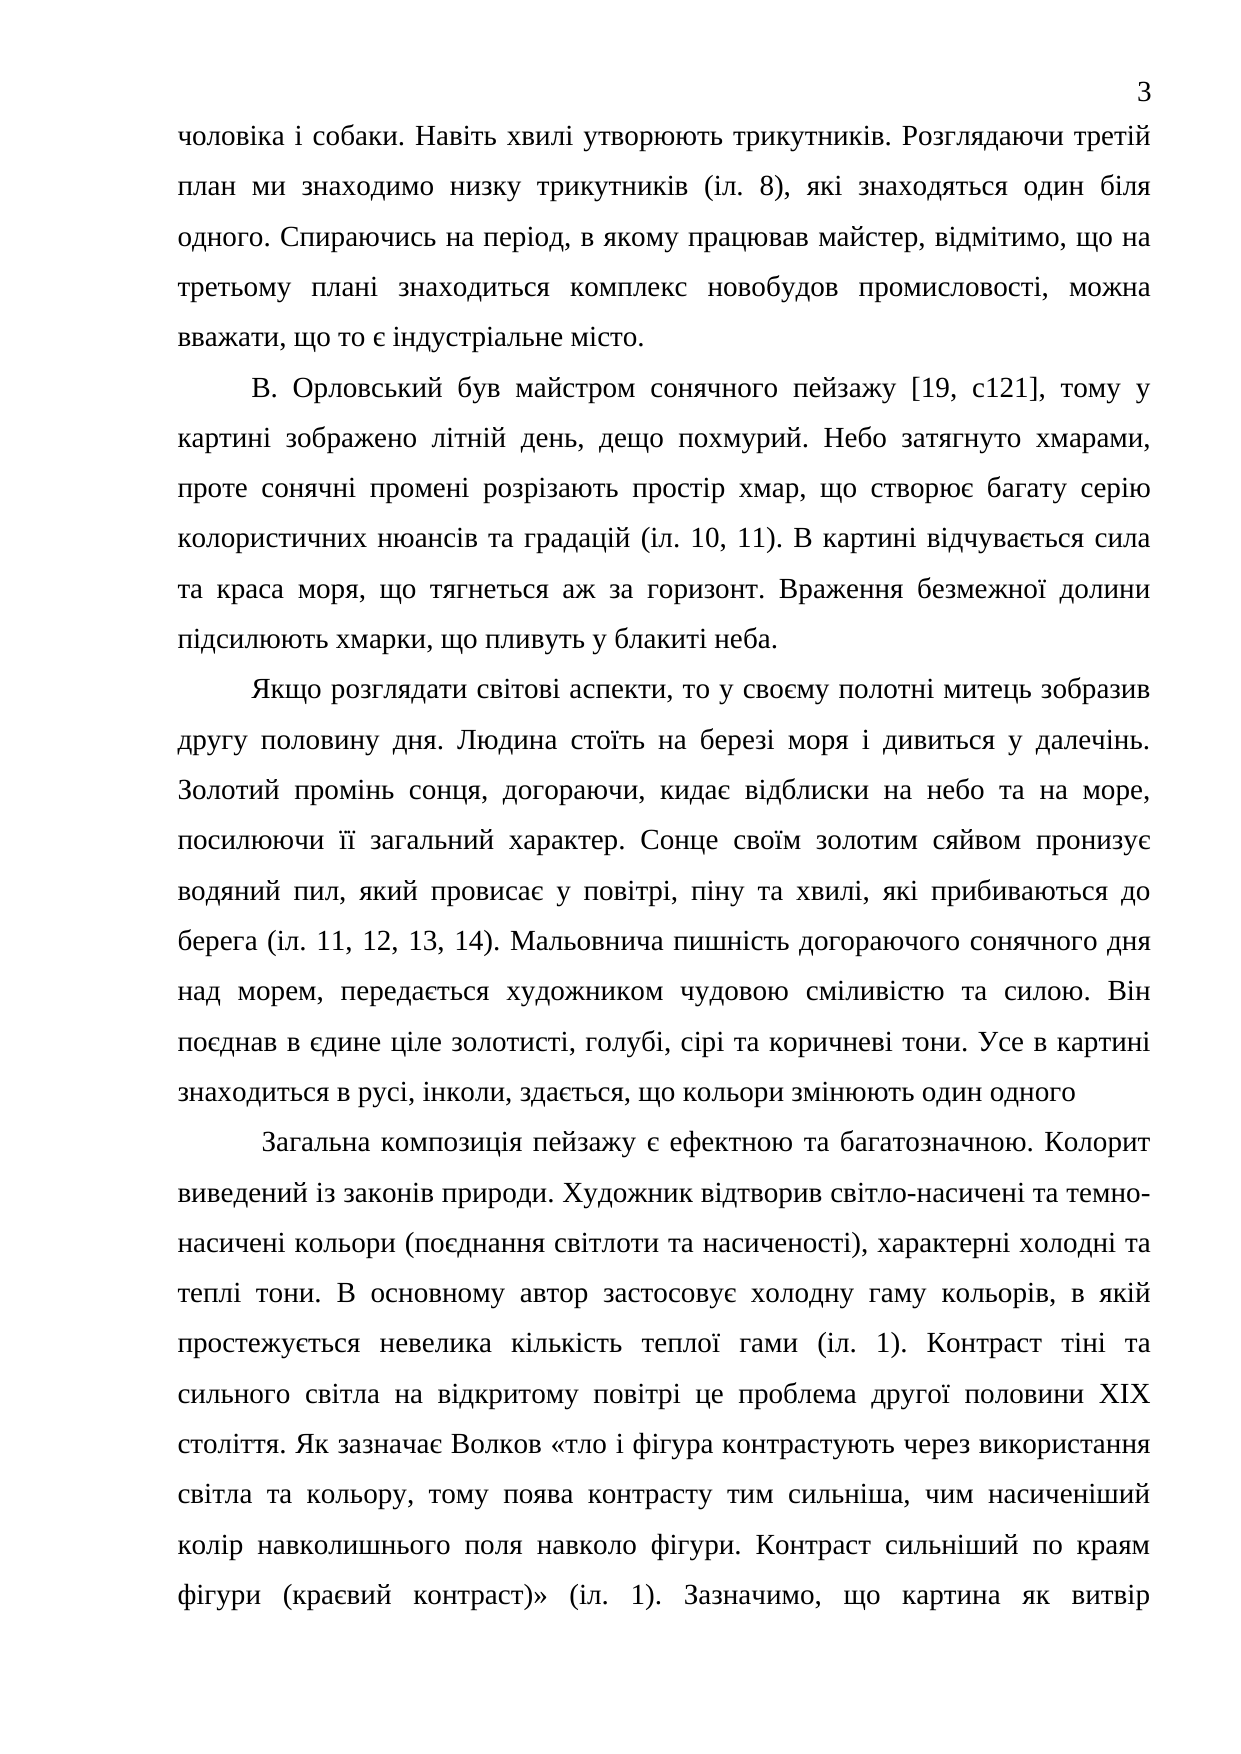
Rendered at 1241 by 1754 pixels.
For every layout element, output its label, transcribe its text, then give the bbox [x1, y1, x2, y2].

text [177, 1124, 1152, 1611]
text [177, 118, 1152, 353]
text В. Орловський був майстром сонячного пейзажу [19, с121], тому у картині зображено літній день, дещо похмурий. Небо затягнуто хмарами, проте сонячні промені розрізають простір хмар, що створює багату серію колористичних нюансів та градацій (іл. 10, 11). В картині відчувається сила та краса моря, що тягнеться аж за горизонт. Враження безмежної долини підсилюють хмарки, що пливуть у блакиті неба. [177, 370, 1152, 655]
text Якщо розглядати світові аспекти, то у своєму полотні митець зобразив другу половину дня. Людина стоїть на березі моря і дивиться у далечінь. Золотий промінь сонця, догораючи, кидає відблиски на небо та на море, посилюючи її загальний характер. Сонце своїм золотим сяйвом пронизує водяний пил, який провисає у повітрі, піну та хвилі, які прибиваються до берега (іл. 11, 12, 13, 14). Мальовнича пишність догораючого сонячного дня над морем, передається художником чудовою сміливістю та силою. Він поєднав в єдине ціле золотисті, голубі, сірі та коричневі тони. Усе в картині знаходиться в русі, інколи, здається, що кольори змінюють один одного [177, 672, 1152, 1108]
